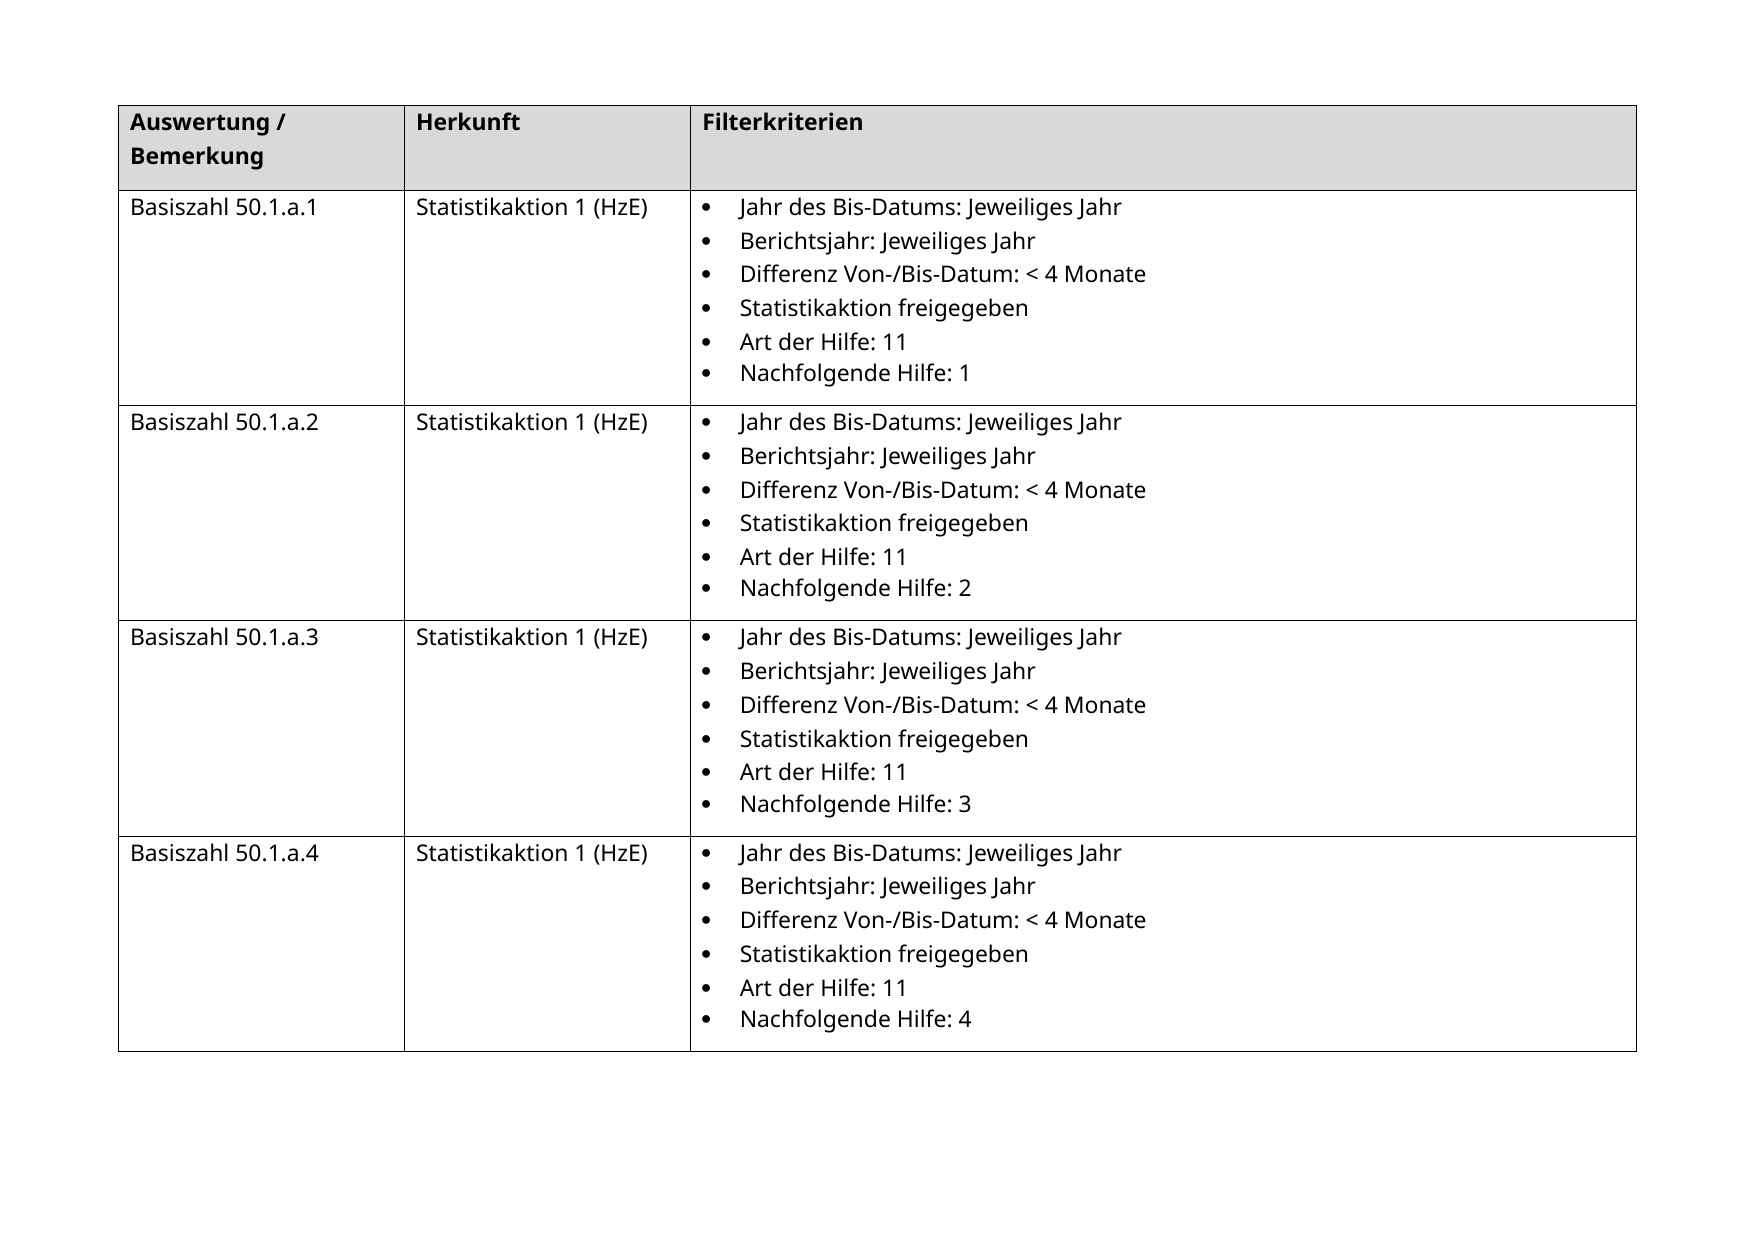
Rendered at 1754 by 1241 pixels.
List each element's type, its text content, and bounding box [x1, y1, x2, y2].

table_header Filterkriterien [691, 106, 1636, 190]
table_cell Basiszahl 50.1.a.3 [119, 621, 404, 836]
table_cell Jahr des Bis-Datums: Jeweiliges Jahr Berichtsjahr: Jeweiliges Jahr Differenz Von-/Bis-Datum: < 4 Monate Statistikaktion freigegeben Art der Hilfe: 11 Nachfolgende Hilfe: 3 [691, 621, 1636, 836]
table_cell Basiszahl 50.1.a.4 [119, 837, 404, 1051]
table_cell Statistikaktion 1 (HzE) [405, 191, 690, 405]
table_cell Jahr des Bis-Datums: Jeweiliges Jahr Berichtsjahr: Jeweiliges Jahr Differenz Von-/Bis-Datum: < 4 Monate Statistikaktion freigegeben Art der Hilfe: 11 Nachfolgende Hilfe: 2 [691, 406, 1636, 620]
table_cell Statistikaktion 1 (HzE) [405, 621, 690, 836]
table_cell Basiszahl 50.1.a.2 [119, 406, 404, 620]
table_cell Statistikaktion 1 (HzE) [405, 837, 690, 1051]
table_cell Jahr des Bis-Datums: Jeweiliges Jahr Berichtsjahr: Jeweiliges Jahr Differenz Von-/Bis-Datum: < 4 Monate Statistikaktion freigegeben Art der Hilfe: 11 Nachfolgende Hilfe: 1 [691, 191, 1636, 405]
table_cell Jahr des Bis-Datums: Jeweiliges Jahr Berichtsjahr: Jeweiliges Jahr Differenz Von-/Bis-Datum: < 4 Monate Statistikaktion freigegeben Art der Hilfe: 11 Nachfolgende Hilfe: 4 [691, 837, 1636, 1051]
table_cell Basiszahl 50.1.a.1 [119, 191, 404, 405]
table_cell Statistikaktion 1 (HzE) [405, 406, 690, 620]
table_header Auswertung / Bemerkung [119, 106, 404, 190]
table_header Herkunft [405, 106, 690, 190]
